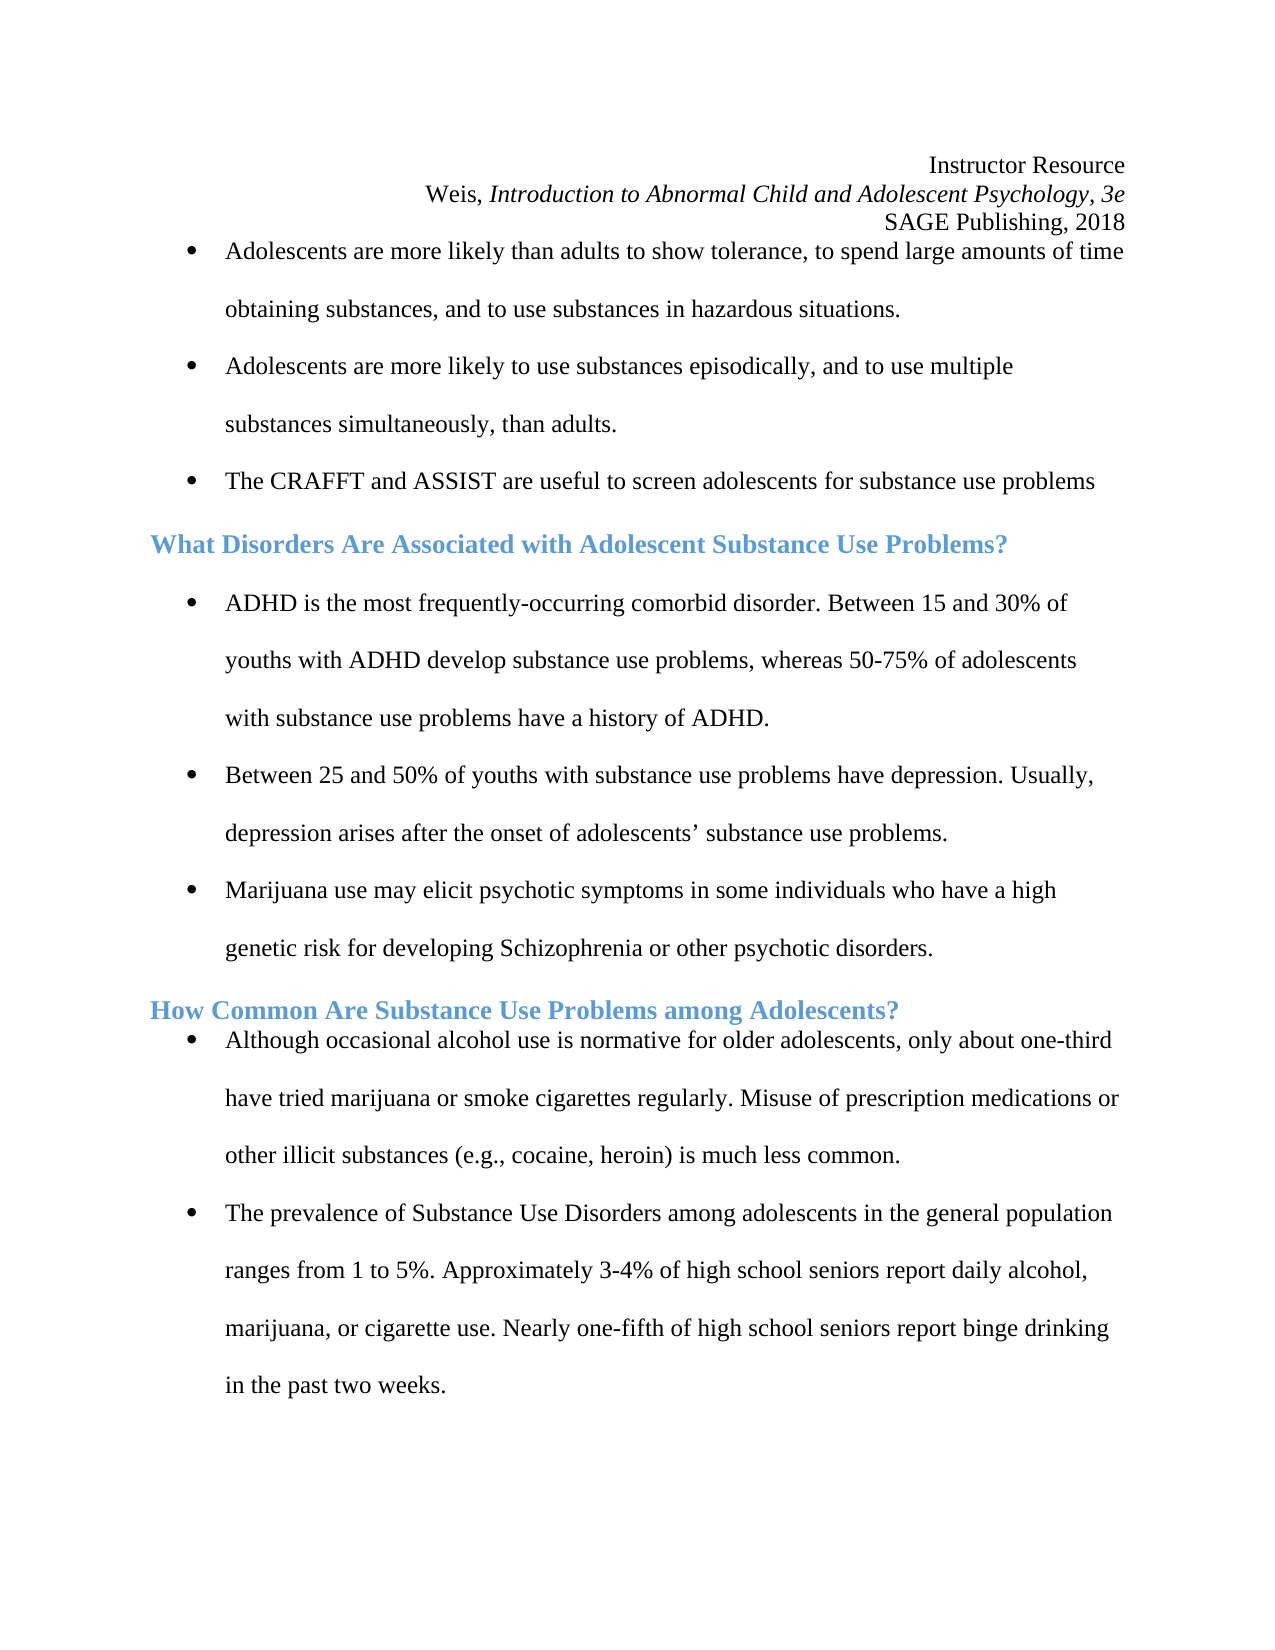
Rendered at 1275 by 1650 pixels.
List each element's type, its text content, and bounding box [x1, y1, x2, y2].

list Adolescents are more likely to use substances episodically, and to use multiple substances simultaneously, than adults. [187, 351, 1125, 437]
subtitle What Disorders Are Associated with Adolescent Substance Use Problems? [150, 528, 1125, 559]
list Although occasional alcohol use is normative for older adolescents, only about one-third have tried marijuana or smoke cigarettes regularly. Misuse of prescription medications or other illicit substances (e.g., cocaine, heroin) is much less common. [187, 1026, 1125, 1169]
list The prevalence of Substance Use Disorders among adolescents in the general population ranges from 1 to 5%. Approximately 3-4% of high school seniors report daily alcohol, marijuana, or cigarette use. Nearly one-fifth of high school seniors report binge drinking in the past two weeks. [187, 1198, 1125, 1399]
list The CRAFFT and ASSIST are useful to screen adolescents for substance use problems [187, 466, 1125, 495]
list ADHD is the most frequently-occurring comorbid disorder. Between 15 and 30% of youths with ADHD develop substance use problems, whereas 50-75% of adolescents with substance use problems have a history of ADHD. [187, 588, 1125, 732]
list Between 25 and 50% of youths with substance use problems have depression. Usually, depression arises after the onset of adolescents’ substance use problems. [187, 760, 1125, 847]
list Marijuana use may elicit psychotic symptoms in some individuals who have a high genetic risk for developing Schizophrenia or other psychotic disorders. [187, 875, 1125, 962]
subtitle How Common Are Substance Use Problems among Adolescents? [150, 994, 1125, 1026]
list Adolescents are more likely than adults to show tolerance, to spend large amounts of time obtaining substances, and to use substances in hazardous situations. [187, 236, 1125, 322]
